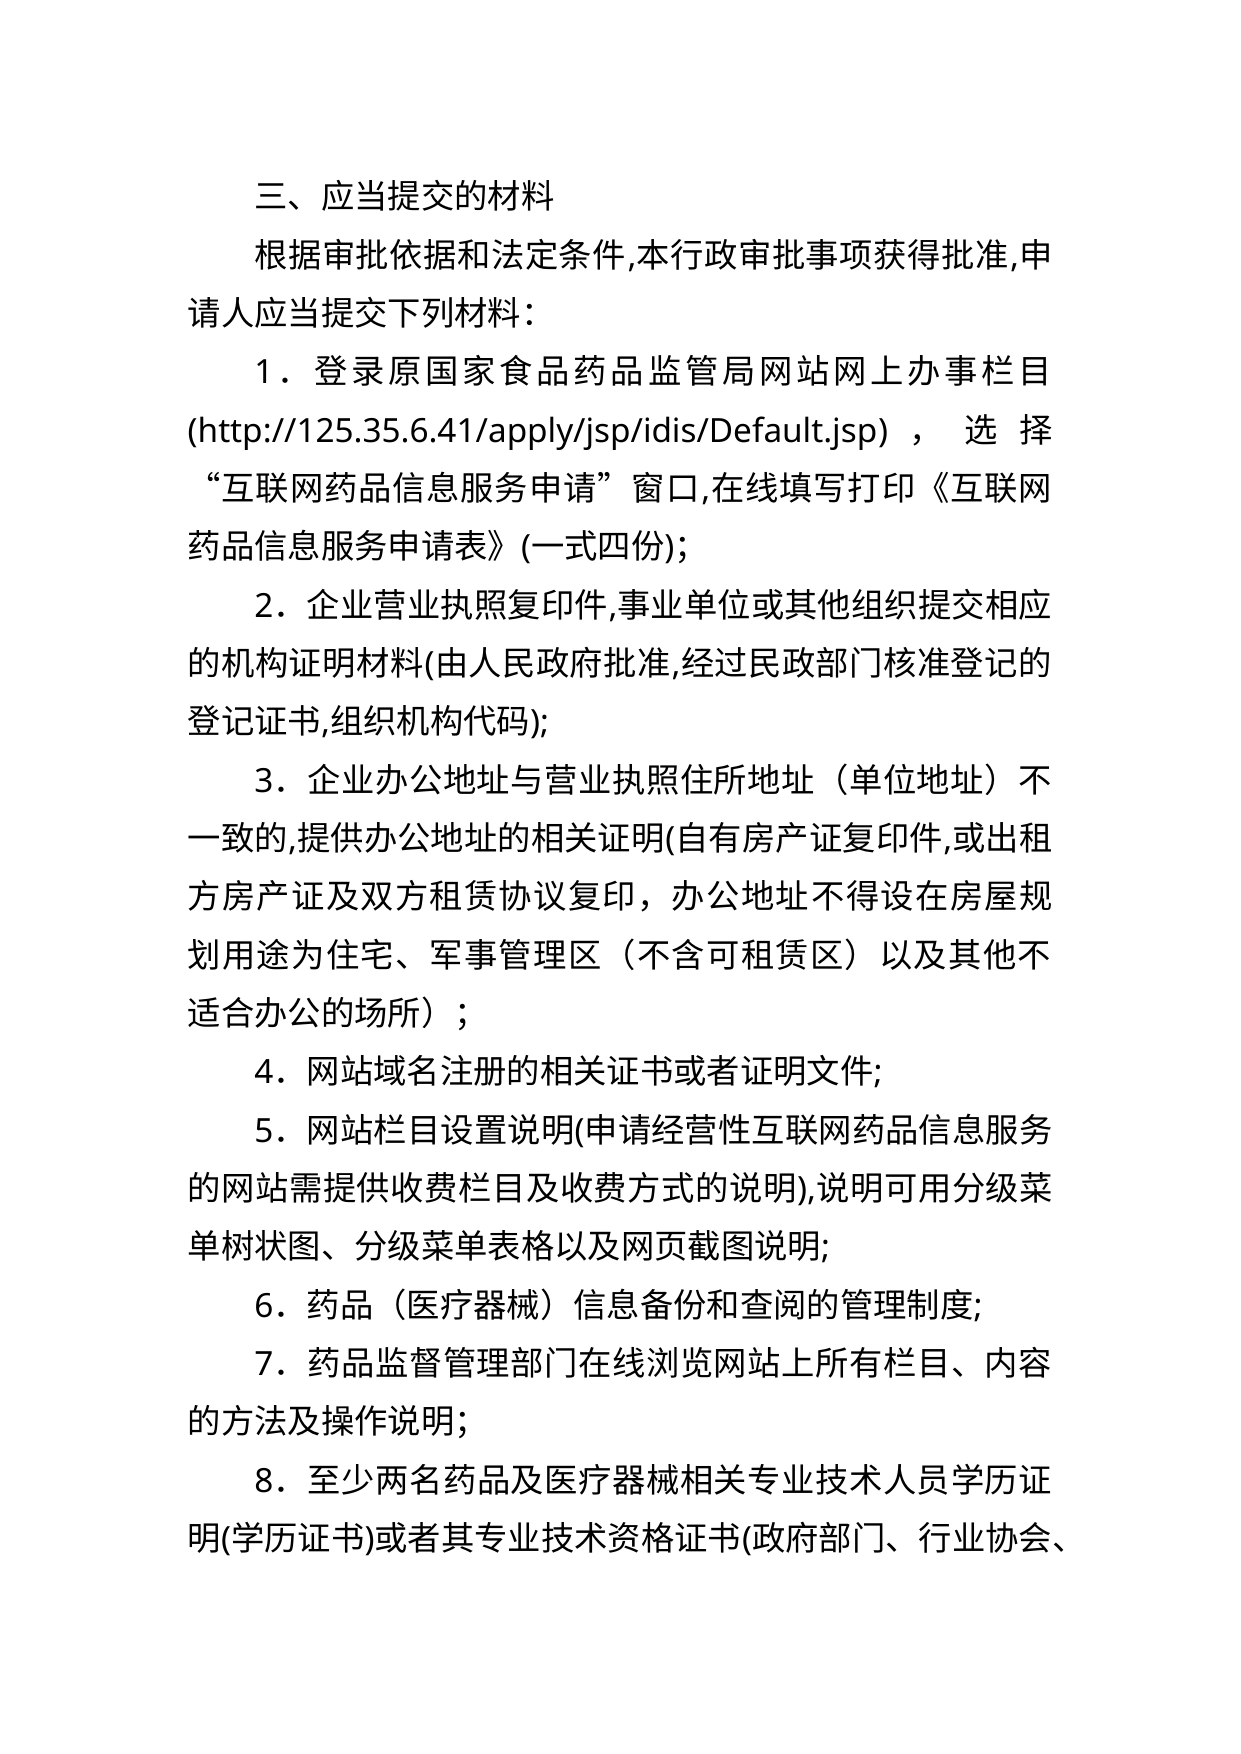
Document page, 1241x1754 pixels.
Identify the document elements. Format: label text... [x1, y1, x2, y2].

text 三、应当提交的材料 [187, 162, 1053, 220]
text 5．网站栏目设置说明(申请经营性互联网药品信息服务的网站需提供收费栏目及收费方式的说明),说明可用分级菜单树状图、分级菜单表格以及网页截图说明; [187, 1095, 1053, 1270]
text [187, 1445, 1053, 1562]
text 3．企业办公地址与营业执照住所地址（单位地址）不一致的,提供办公地址的相关证明(自有房产证复印件,或出租方房产证及双方租赁协议复印，办公地址不得设在房屋规划用途为住宅、军事管理区（不含可租赁区）以及其他不适合办公的场所）； [187, 745, 1053, 1037]
text 7．药品监督管理部门在线浏览网站上所有栏目、内容的方法及操作说明； [187, 1329, 1053, 1445]
text 4．网站域名注册的相关证书或者证明文件; [187, 1037, 1053, 1095]
text 6．药品（医疗器械）信息备份和查阅的管理制度; [187, 1270, 1053, 1329]
text 2．企业营业执照复印件,事业单位或其他组织提交相应的机构证明材料(由人民政府批准,经过民政部门核准登记的登记证书,组织机构代码); [187, 570, 1053, 745]
text 根据审批依据和法定条件,本行政审批事项获得批准,申请人应当提交下列材料： [187, 220, 1053, 337]
text 1．登录原国家食品药品监管局网站网上办事栏目(http://125.35.6.41/apply/jsp/idis/Default.jsp)，选择“互联网药品信息服务申请”窗口,在线填写打印《互联网药品信息服务申请表》(一式四份)； [187, 337, 1053, 570]
